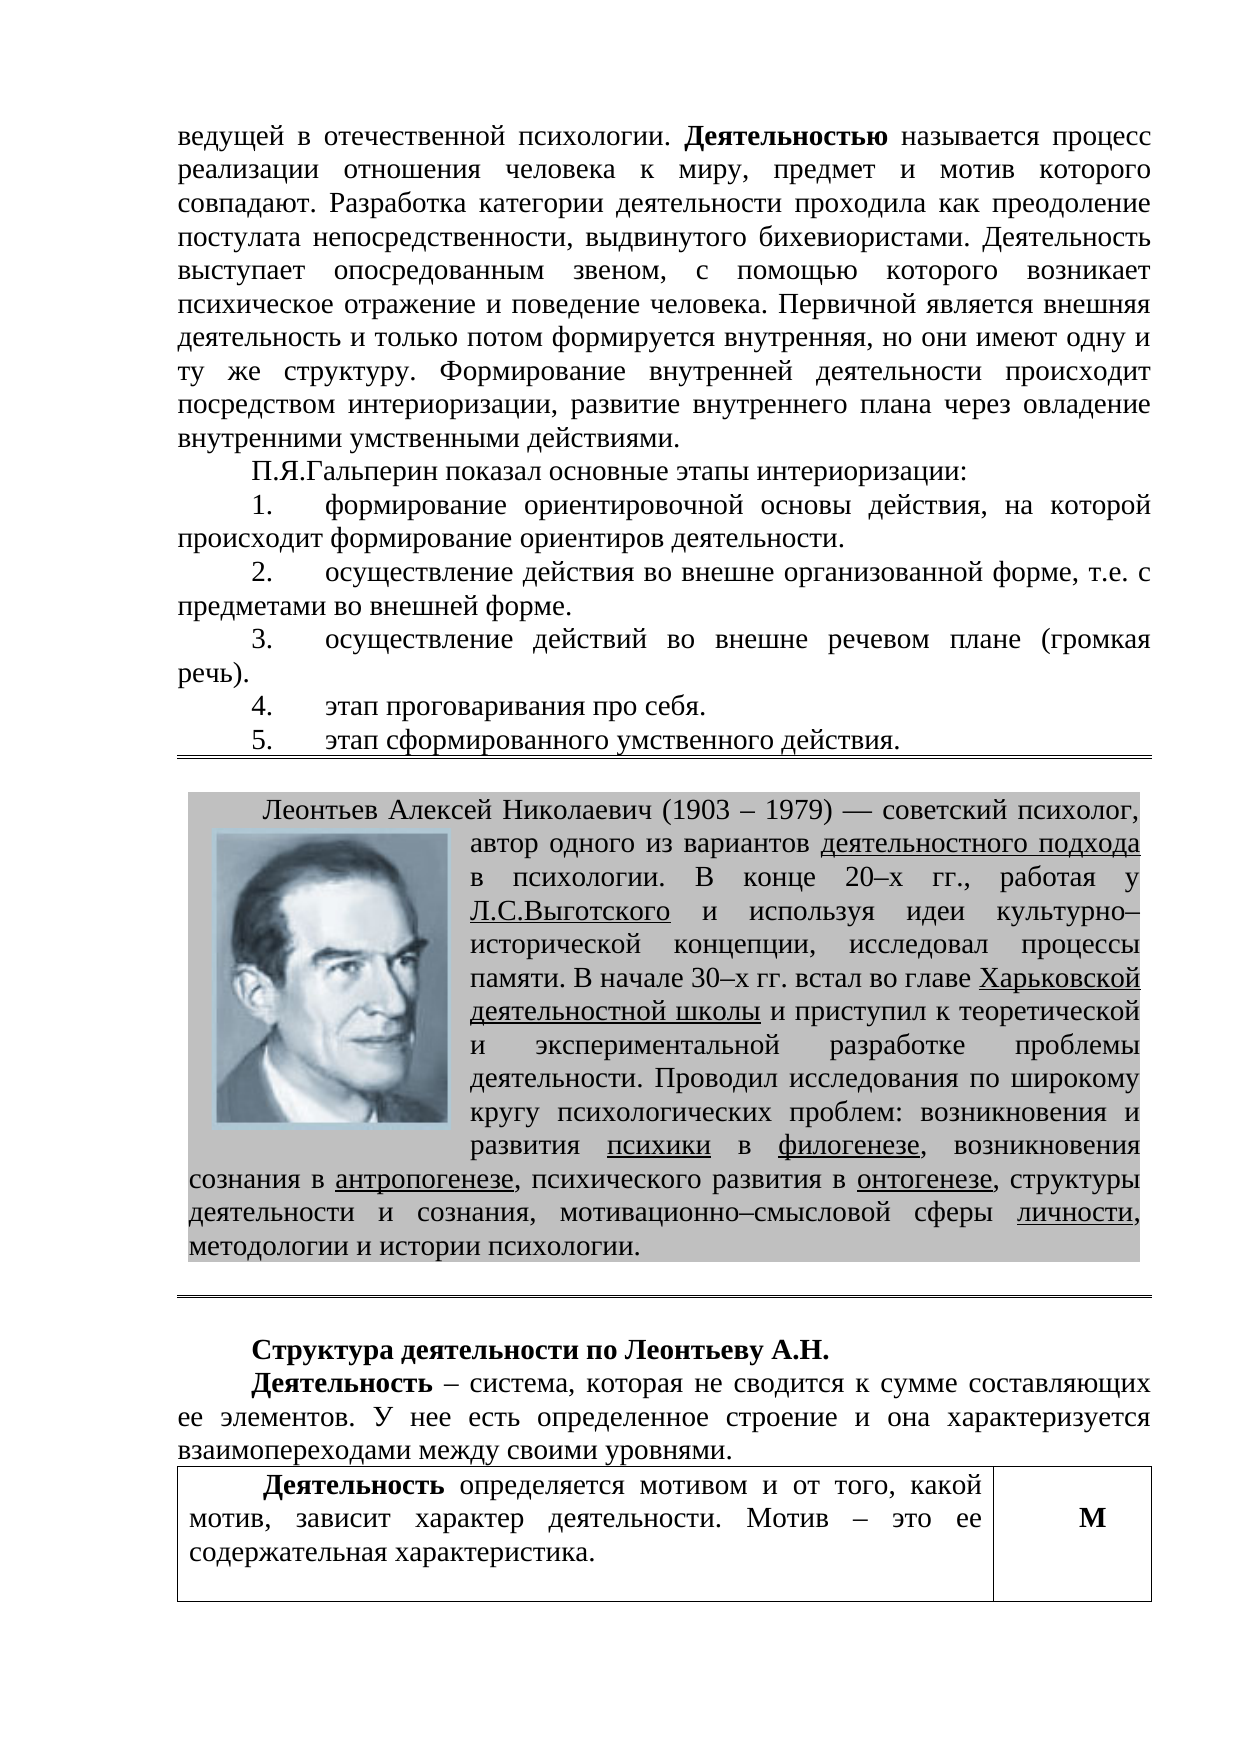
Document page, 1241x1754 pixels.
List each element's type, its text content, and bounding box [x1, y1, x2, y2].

list осуществление действия во внешне организованной форме, т.е. с предметами во внешней форме. [177, 554, 1152, 621]
list этап сформированного умственного действия. [177, 722, 1152, 755]
list осуществление действий во внешне речевом плане (громкая речь). [177, 621, 1152, 688]
picture [210, 828, 451, 1128]
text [177, 118, 1152, 453]
table_header Леонтьев Алексей Николаевич (1903 – 1979) — советский психолог, автор одного из вариантов деятельностного подхода в психологии. В конце 20–х гг., работая у Л.С.Выготского и используя идеи культурно–исторической концепции, исследовал процессы памяти. В начале 30–х гг. встал во главе Харьковской деятельностной школы и приступил к теоретической и экспериментальной разработке проблемы деятельности. Проводил исследования по широкому кругу психологических проблем: возникновения и развития психики в филогенезе, возникновения сознания в антропогенезе, психического развития в онтогенезе, структуры деятельности и сознания, мотивационно–смысловой сферы личности, методологии и истории психологии. [177, 759, 1152, 1295]
text Деятельность – система, которая не сводится к сумме составляющих ее элементов. У нее есть определенное строение и она характеризуется взаимопереходами между своими уровнями. [177, 1365, 1152, 1466]
list этап проговаривания про себя. [177, 688, 1152, 722]
table_header М [994, 1467, 1151, 1601]
table_header Деятельность определяется мотивом и от того, какой мотив, зависит характер деятельности. Мотив – это ее содержательная характеристика. [178, 1467, 993, 1601]
list формирование ориентировочной основы действия, на которой происходит формирование ориентиров деятельности. [177, 487, 1152, 554]
text П.Я.Гальперин показал основные этапы интериоризации: [177, 453, 1152, 487]
text Структура деятельности по Леонтьеву А.Н. [177, 1332, 1152, 1365]
